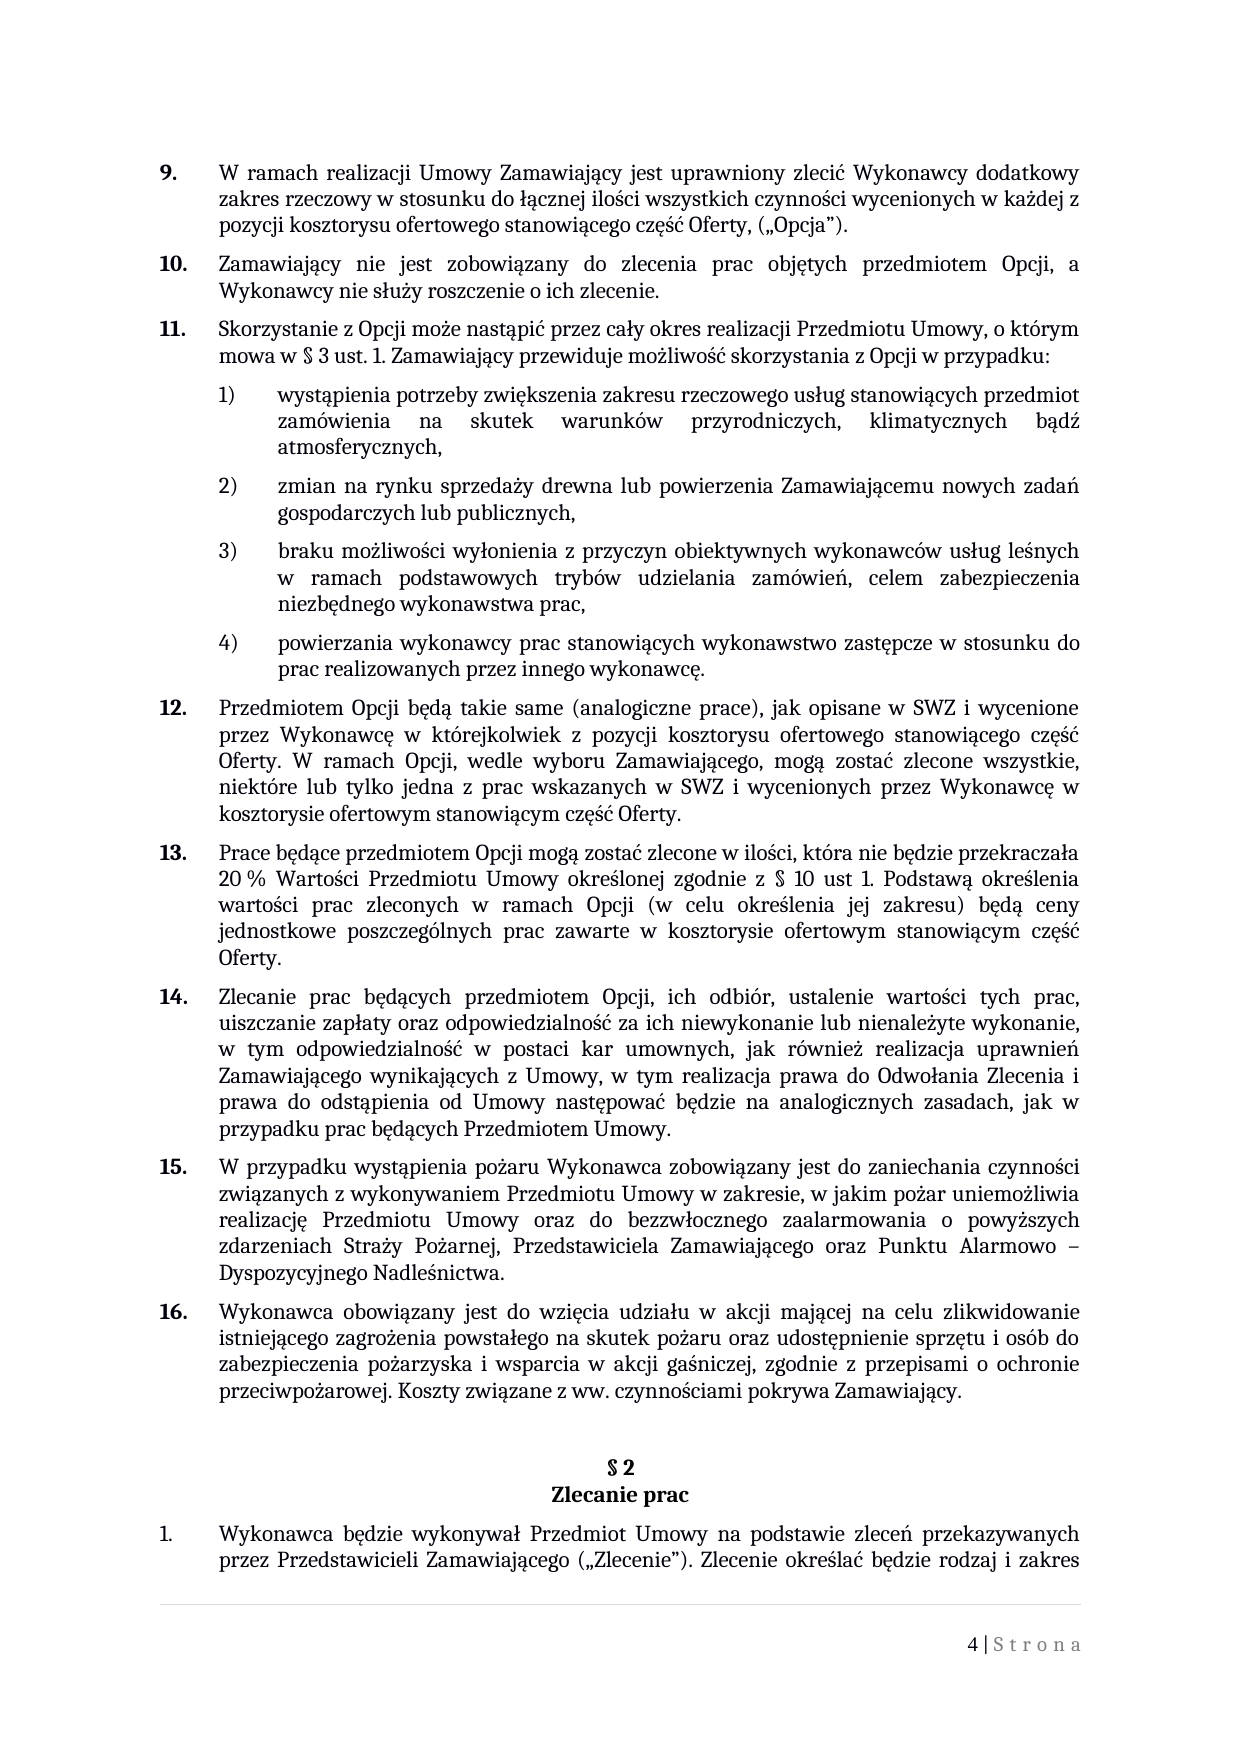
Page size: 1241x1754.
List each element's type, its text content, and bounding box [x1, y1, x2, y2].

text § 2 Zlecanie prac [159, 1455, 1081, 1508]
list W przypadku wystąpienia pożaru Wykonawca zobowiązany jest do zaniechania czynności związanych z wykonywaniem Przedmiotu Umowy w zakresie, w jakim pożar uniemożliwia realizację Przedmiotu Umowy oraz do bezzwłocznego zaalarmowania o powyższych zdarzeniach Straży Pożarnej, Przedstawiciela Zamawiającego oraz Punktu Alarmowo – Dyspozycyjnego Nadleśnictwa. [159, 1154, 1081, 1286]
list Prace będące przedmiotem Opcji mogą zostać zlecone w ilości, która nie będzie przekraczała 20 % Wartości Przedmiotu Umowy określonej zgodnie z § 10 ust 1. Podstawą określenia wartości prac zleconych w ramach Opcji (w celu określenia jej zakresu) będą ceny jednostkowe poszczególnych prac zawarte w kosztorysie ofertowym stanowiącym część Oferty. [159, 839, 1081, 971]
list W ramach realizacji Umowy Zamawiający jest uprawniony zlecić Wykonawcy dodatkowy zakres rzeczowy w stosunku do łącznej ilości wszystkich czynności wycenionych w każdej z pozycji kosztorysu ofertowego stanowiącego część Oferty, („Opcja”). [159, 159, 1081, 238]
list powierzania wykonawcy prac stanowiących wykonawstwo zastępcze w stosunku do prac realizowanych przez innego wykonawcę. [218, 630, 1081, 682]
list Skorzystanie z Opcji może nastąpić przez cały okres realizacji Przedmiotu Umowy, o którym mowa w § 3 ust. 1. Zamawiający przewiduje możliwość skorzystania z Opcji w przypadku: [159, 316, 1081, 369]
list Przedmiotem Opcji będą takie same (analogiczne prace), jak opisane w SWZ i wycenione przez Wykonawcę w którejkolwiek z pozycji kosztorysu ofertowego stanowiącego część Oferty. W ramach Opcji, wedle wyboru Zamawiającego, mogą zostać zlecone wszystkie, niektóre lub tylko jedna z prac wskazanych w SWZ i wycenionych przez Wykonawcę w kosztorysie ofertowym stanowiącym część Oferty. [159, 695, 1081, 827]
list zmian na rynku sprzedaży drewna lub powierzenia Zamawiającemu nowych zadań gospodarczych lub publicznych, [218, 473, 1081, 526]
list braku możliwości wyłonienia z przyczyn obiektywnych wykonawców usług leśnych w ramach podstawowych trybów udzielania zamówień, celem zabezpieczenia niezbędnego wykonawstwa prac, [218, 538, 1081, 617]
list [159, 1520, 1081, 1573]
list wystąpienia potrzeby zwiększenia zakresu rzeczowego usług stanowiących przedmiot zamówienia na skutek warunków przyrodniczych, klimatycznych bądź atmosferycznych, [218, 381, 1081, 461]
list Zamawiający nie jest zobowiązany do zlecenia prac objętych przedmiotem Opcji, a Wykonawcy nie służy roszczenie o ich zlecenie. [159, 251, 1081, 304]
list Wykonawca obowiązany jest do wzięcia udziału w akcji mającej na celu zlikwidowanie istniejącego zagrożenia powstałego na skutek pożaru oraz udostępnienie sprzętu i osób do zabezpieczenia pożarzyska i wsparcia w akcji gaśniczej, zgodnie z przepisami o ochronie przeciwpożarowej. Koszty związane z ww. czynnościami pokrywa Zamawiający. [159, 1298, 1081, 1404]
list Zlecanie prac będących przedmiotem Opcji, ich odbiór, ustalenie wartości tych prac, uiszczanie zapłaty oraz odpowiedzialność za ich niewykonanie lub nienależyte wykonanie, w tym odpowiedzialność w postaci kar umownych, jak również realizacja uprawnień Zamawiającego wynikających z Umowy, w tym realizacja prawa do Odwołania Zlecenia i prawa do odstąpienia od Umowy następować będzie na analogicznych zasadach, jak w przypadku prac będących Przedmiotem Umowy. [159, 983, 1081, 1142]
